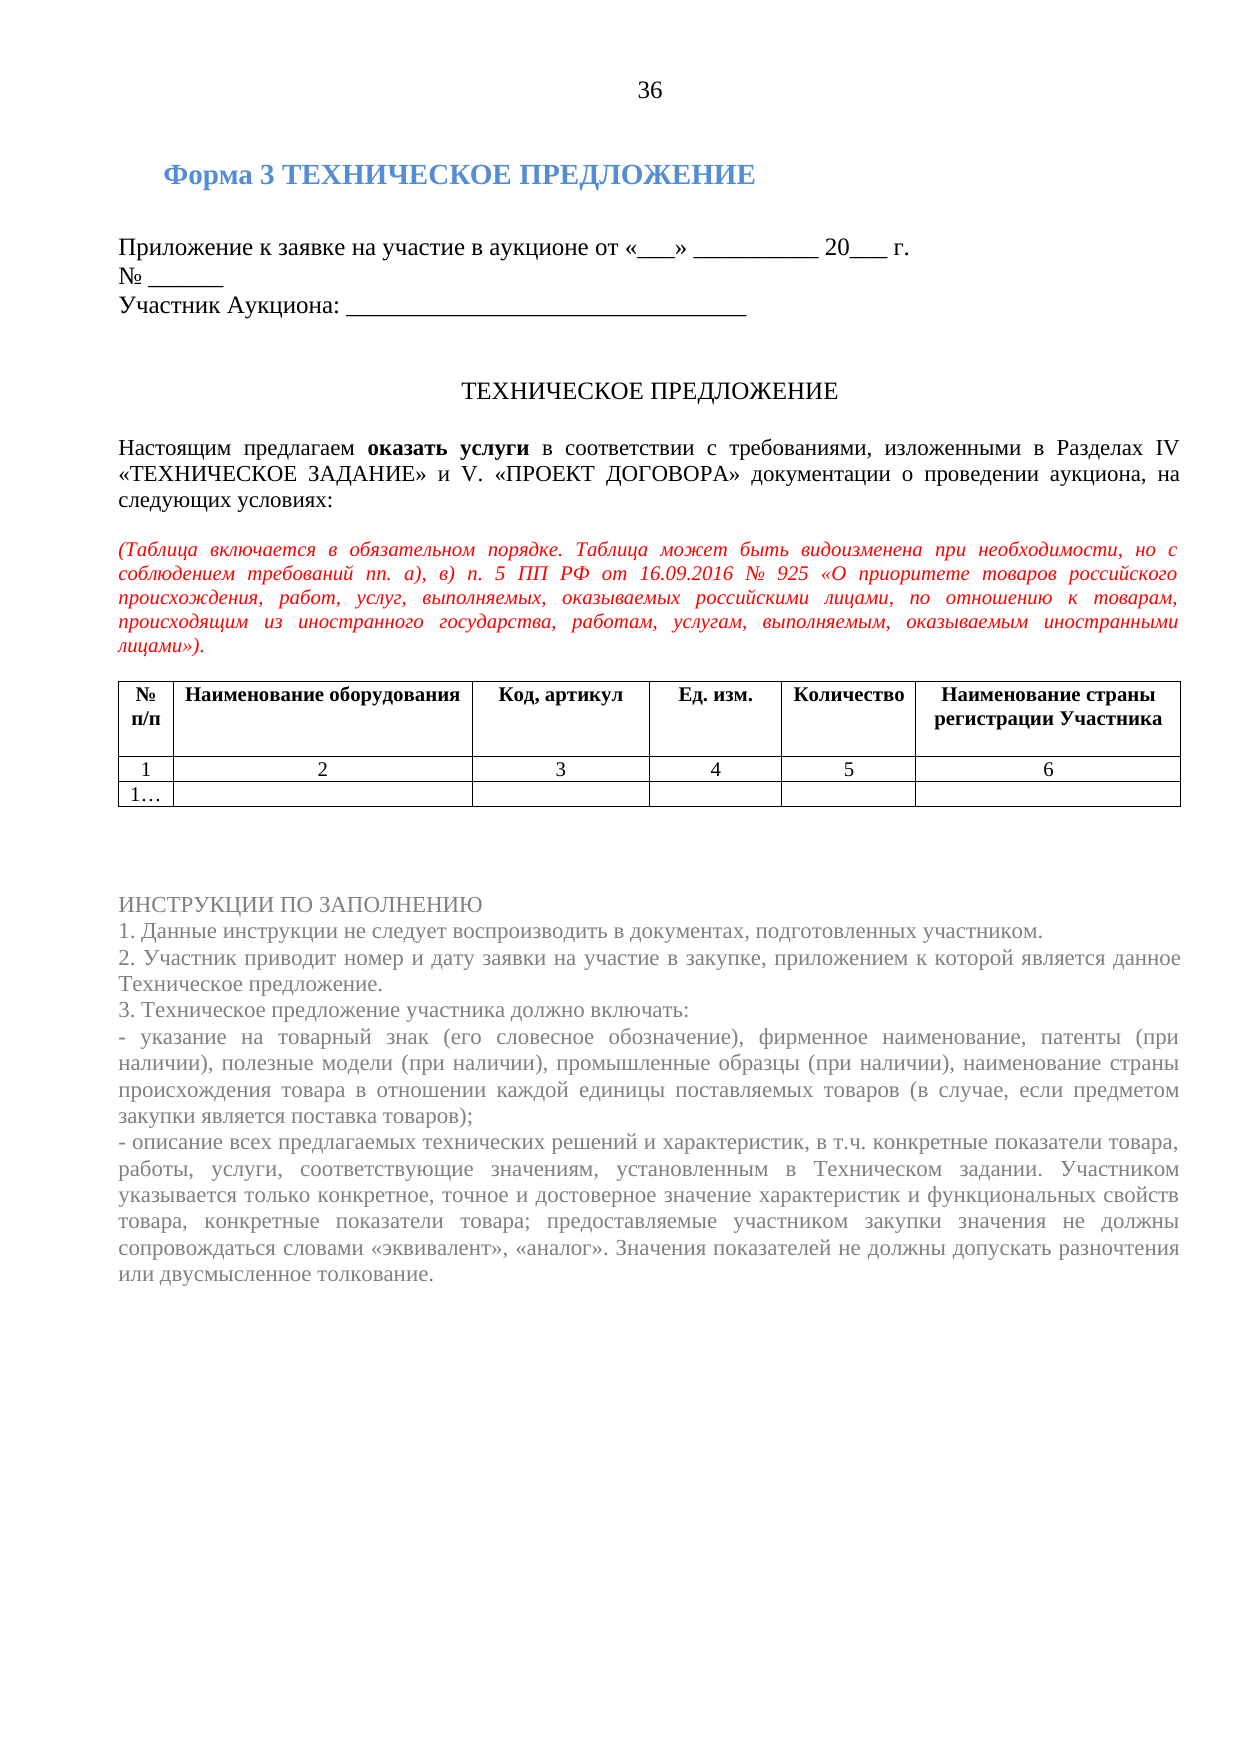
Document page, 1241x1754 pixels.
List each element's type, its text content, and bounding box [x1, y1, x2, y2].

text (Таблица включается в обязательном порядке. Таблица может быть видоизменена при необходимости, но с соблюдением требований пп. а), в) п. 5 ПП РФ от 16.09.2016 № 925 «О приоритете товаров российского происхождения, работ, услуг, выполняемых, оказываемых российскими лицами, по отношению к товарам, происходящим из иностранного государства, работам, услугам, выполняемым, оказываемым иностранными лицами»). [118, 537, 1181, 657]
table_cell [916, 782, 1180, 806]
table_cell [782, 782, 915, 806]
subtitle Форма 3 ТЕХНИЧЕСКОЕ ПРЕДЛОЖЕНИЕ [163, 157, 1181, 191]
table_cell 1… [119, 782, 173, 806]
table_cell 3 [473, 757, 649, 781]
table_cell 5 [782, 757, 915, 781]
table_cell 2 [174, 757, 472, 781]
table_cell [650, 782, 781, 806]
table_header Ед. изм. [650, 682, 781, 756]
text № ______ [118, 261, 1181, 290]
text - описание всех предлагаемых технических решений и характеристик, в т.ч. конкретные показатели товара, работы, услуги, соответствующие значениям, установленным в Техническом задании. Участником указывается только конкретное, точное и достоверное значение характеристик и функциональных свойств товара, конкретные показатели товара; предоставляемые участником закупки значения не должны сопровождаться словами «эквивалент», «аналог». Значения показателей не должны допускать разночтения или двусмысленное толкование. [118, 1128, 1181, 1286]
text 2. Участник приводит номер и дату заявки на участие в закупке, приложением к которой является данное Техническое предложение. [118, 944, 1181, 997]
table_cell [473, 782, 649, 806]
table_cell 6 [916, 757, 1180, 781]
text Настоящим предлагаем оказать услуги в соответствии с требованиями, изложенными в Разделах IV «ТЕХНИЧЕСКОЕ ЗАДАНИЕ» и V. «ПРОЕКТ ДОГОВОРА» документации о проведении аукциона, на следующих условиях: [118, 433, 1181, 513]
text Участник Аукциона: ________________________________ [118, 290, 1181, 318]
table_cell [174, 782, 472, 806]
table_cell 1 [119, 757, 173, 781]
text ИНСТРУКЦИИ ПО ЗАПОЛНЕНИЮ [118, 891, 1181, 917]
text 1. Данные инструкции не следует воспроизводить в документах, подготовленных участником. [118, 917, 1181, 944]
table_header Наименование оборудования [174, 682, 472, 756]
table_header Наименование страны регистрации Участника [916, 682, 1180, 756]
table_header Количество [782, 682, 915, 756]
table_header № п/п [119, 682, 173, 756]
table_header Код, артикул [473, 682, 649, 756]
text 3. Техническое предложение участника должно включать: [118, 997, 1181, 1023]
text Приложение к заявке на участие в аукционе от «___» __________ 20___ г. [118, 232, 1181, 261]
table_cell 4 [650, 757, 781, 781]
text - указание на товарный знак (его словесное обозначение), фирменное наименование, патенты (при наличии), полезные модели (при наличии), промышленные образцы (при наличии), наименование страны происхождения товара в отношении каждой единицы поставляемых товаров (в случае, если предметом закупки является поставка товаров); [118, 1023, 1181, 1128]
text ТЕХНИЧЕСКОЕ ПРЕДЛОЖЕНИЕ [118, 376, 1181, 405]
